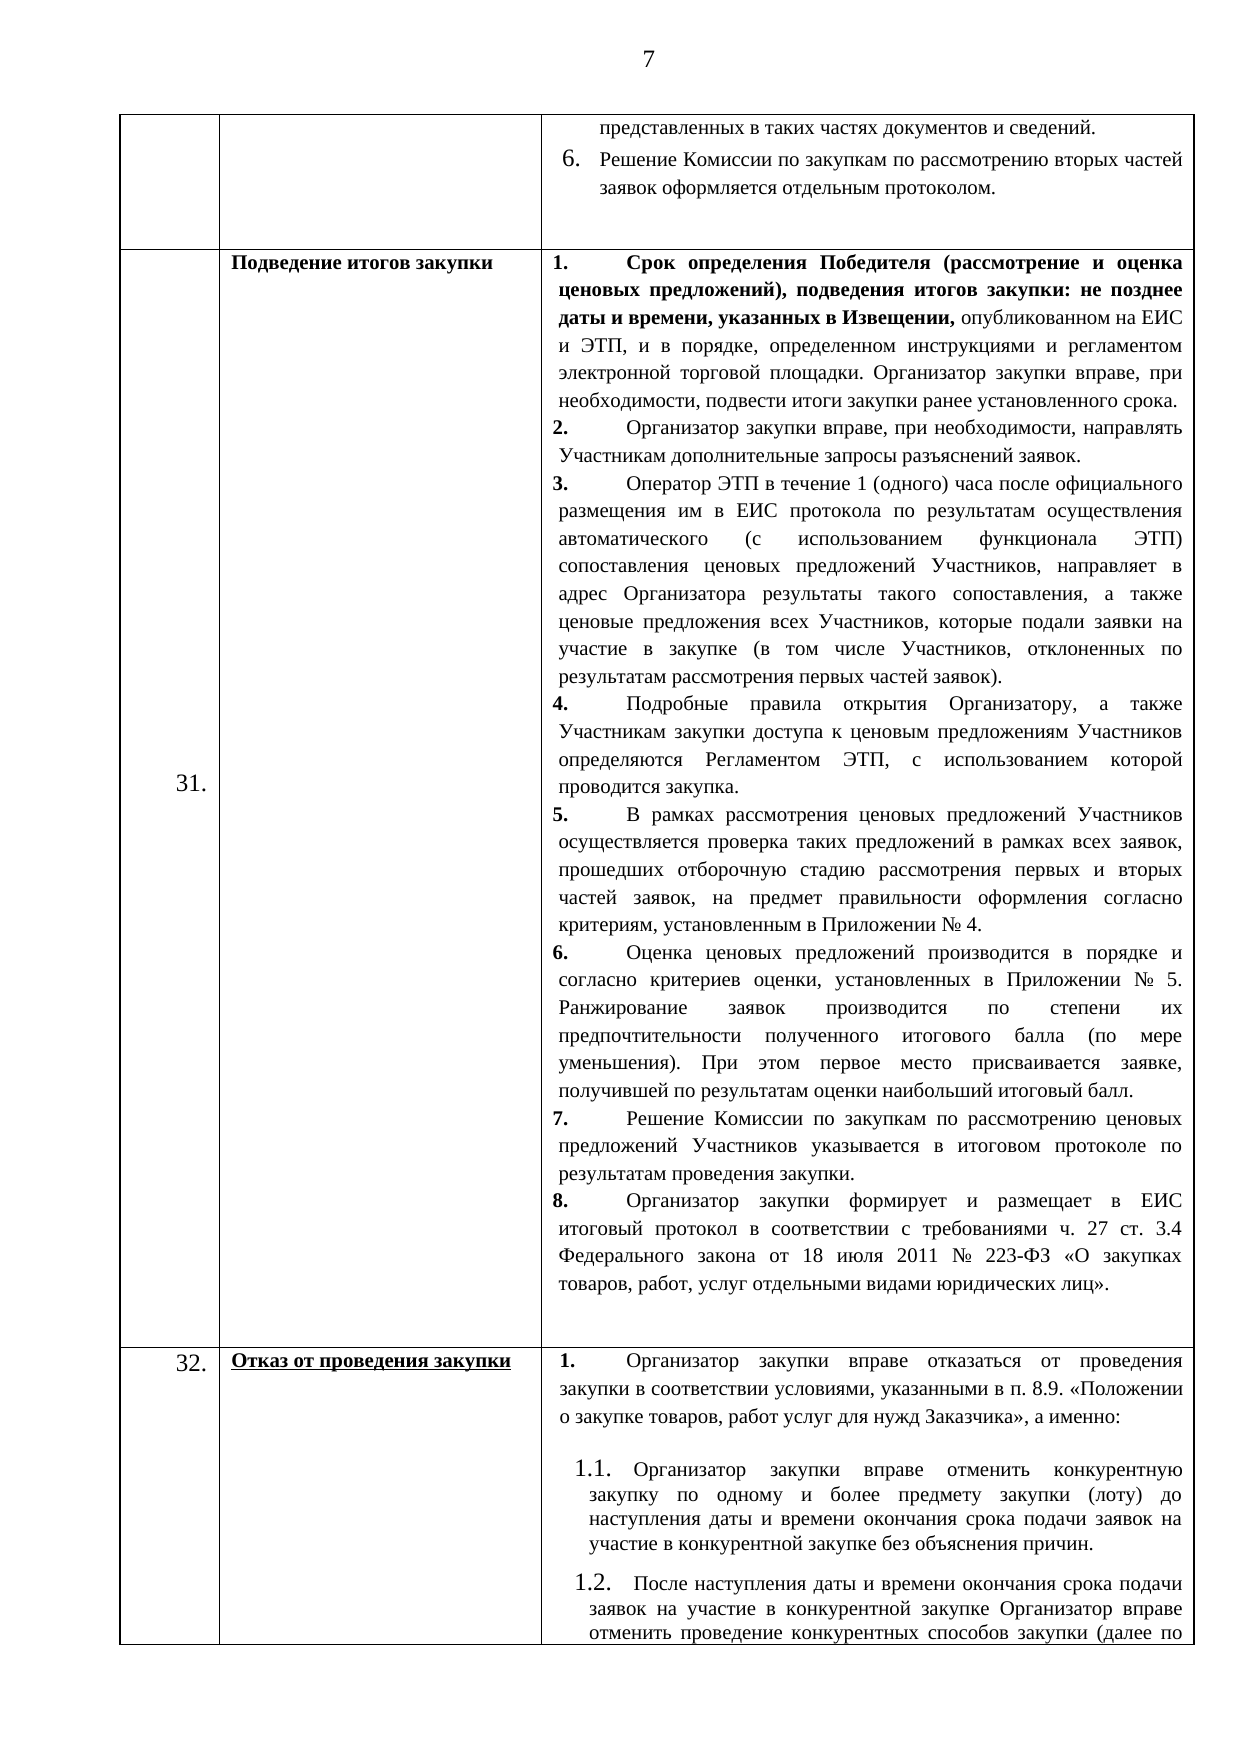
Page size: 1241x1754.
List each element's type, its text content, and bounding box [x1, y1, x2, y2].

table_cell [220, 1348, 541, 1644]
table_cell Подведение итогов закупки [220, 250, 541, 1347]
table_cell [121, 1348, 219, 1644]
table_cell [121, 115, 219, 249]
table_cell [220, 115, 541, 249]
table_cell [542, 115, 1193, 249]
table_cell Срок определения Победителя (рассмотрение и оценка ценовых предложений), подведения итогов закупки: не позднее даты и времени, указанных в Извещении, опубликованном на ЕИС и ЭТП, и в порядке, определенном инструкциями и регламентом электронной торговой площадки. Организатор закупки вправе, при необходимости, подвести итоги закупки ранее установленного срока. Организатор закупки вправе, при необходимости, направлять Участникам дополнительные запросы разъяснений заявок. Оператор ЭТП в течение 1 (одного) часа после официального размещения им в ЕИС протокола по результатам осуществления автоматического (с использованием функционала ЭТП) сопоставления ценовых предложений Участников, направляет в адрес Организатора результаты такого сопоставления, а также ценовые предложения всех Участников, которые подали заявки на участие в закупке (в том числе Участников, отклоненных по результатам рассмотрения первых частей заявок). Подробные правила открытия Организатору, а также Участникам закупки доступа к ценовым предложениям Участников определяются Регламентом ЭТП, с использованием которой проводится закупка. В рамках рассмотрения ценовых предложений Участников осуществляется проверка таких предложений в рамках всех заявок, прошедших отборочную стадию рассмотрения первых и вторых частей заявок, на предмет правильности оформления согласно критериям, установленным в Приложении № 4. Оценка ценовых предложений производится в порядке и согласно критериев оценки, установленных в Приложении № 5. Ранжирование заявок производится по степени их предпочтительности полученного итогового балла (по мере уменьшения). При этом первое место присваивается заявке, получившей по результатам оценки наибольший итоговый балл. Решение Комиссии по закупкам по рассмотрению ценовых предложений Участников указывается в итоговом протоколе по результатам проведения закупки. Организатор закупки формирует и размещает в ЕИС итоговый протокол в соответствии с требованиями ч. 27 ст. 3.4 Федерального закона от 18 июля 2011 № 223-ФЗ «О закупках товаров, работ, услуг отдельными видами юридических лиц». [542, 250, 1193, 1347]
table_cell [542, 1348, 1193, 1644]
table_cell [121, 250, 219, 1347]
